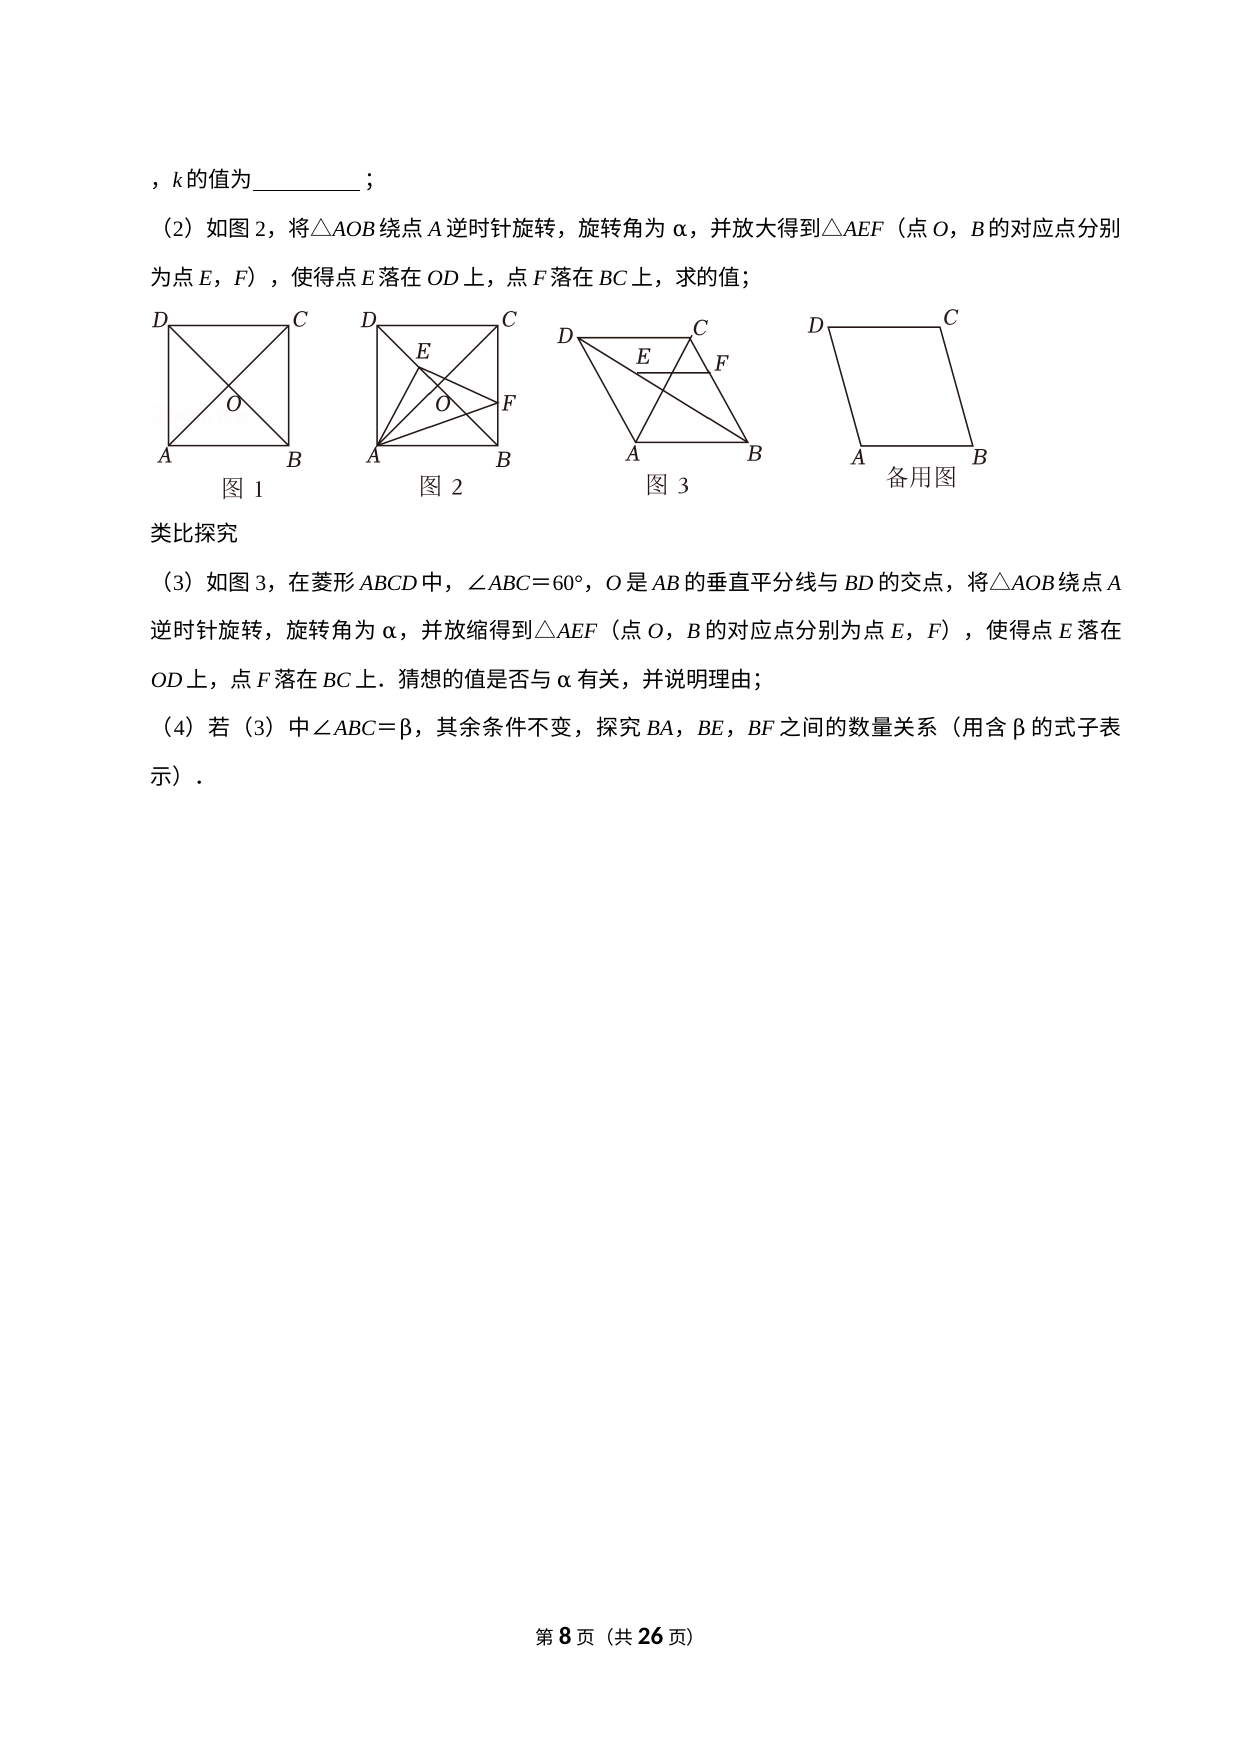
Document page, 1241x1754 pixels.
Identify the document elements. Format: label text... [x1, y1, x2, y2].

text 类比探究 [151, 516, 1122, 548]
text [151, 162, 1122, 194]
text （2）如图2，将△AOB绕点A逆时针旋转，旋转角为α，并放大得到△AEF（点O，B的对应点分别为点E，F），使得点E落在OD上，点F落在BC上，求的值； [151, 210, 1122, 292]
text （3）如图3，在菱形ABCD中，∠ABC＝60°，O是AB的垂直平分线与BD的交点，将△AOB绕点A逆时针旋转，旋转角为α，并放缩得到△AEF（点O，B的对应点分别为点E，F），使得点E落在OD上，点F落在BC上．猜想的值是否与α有关，并说明理由； [151, 564, 1122, 694]
text （4）若（3）中∠ABC＝β，其余条件不变，探究BA，BE，BF之间的数量关系（用含β的式子表示）． [151, 710, 1122, 791]
